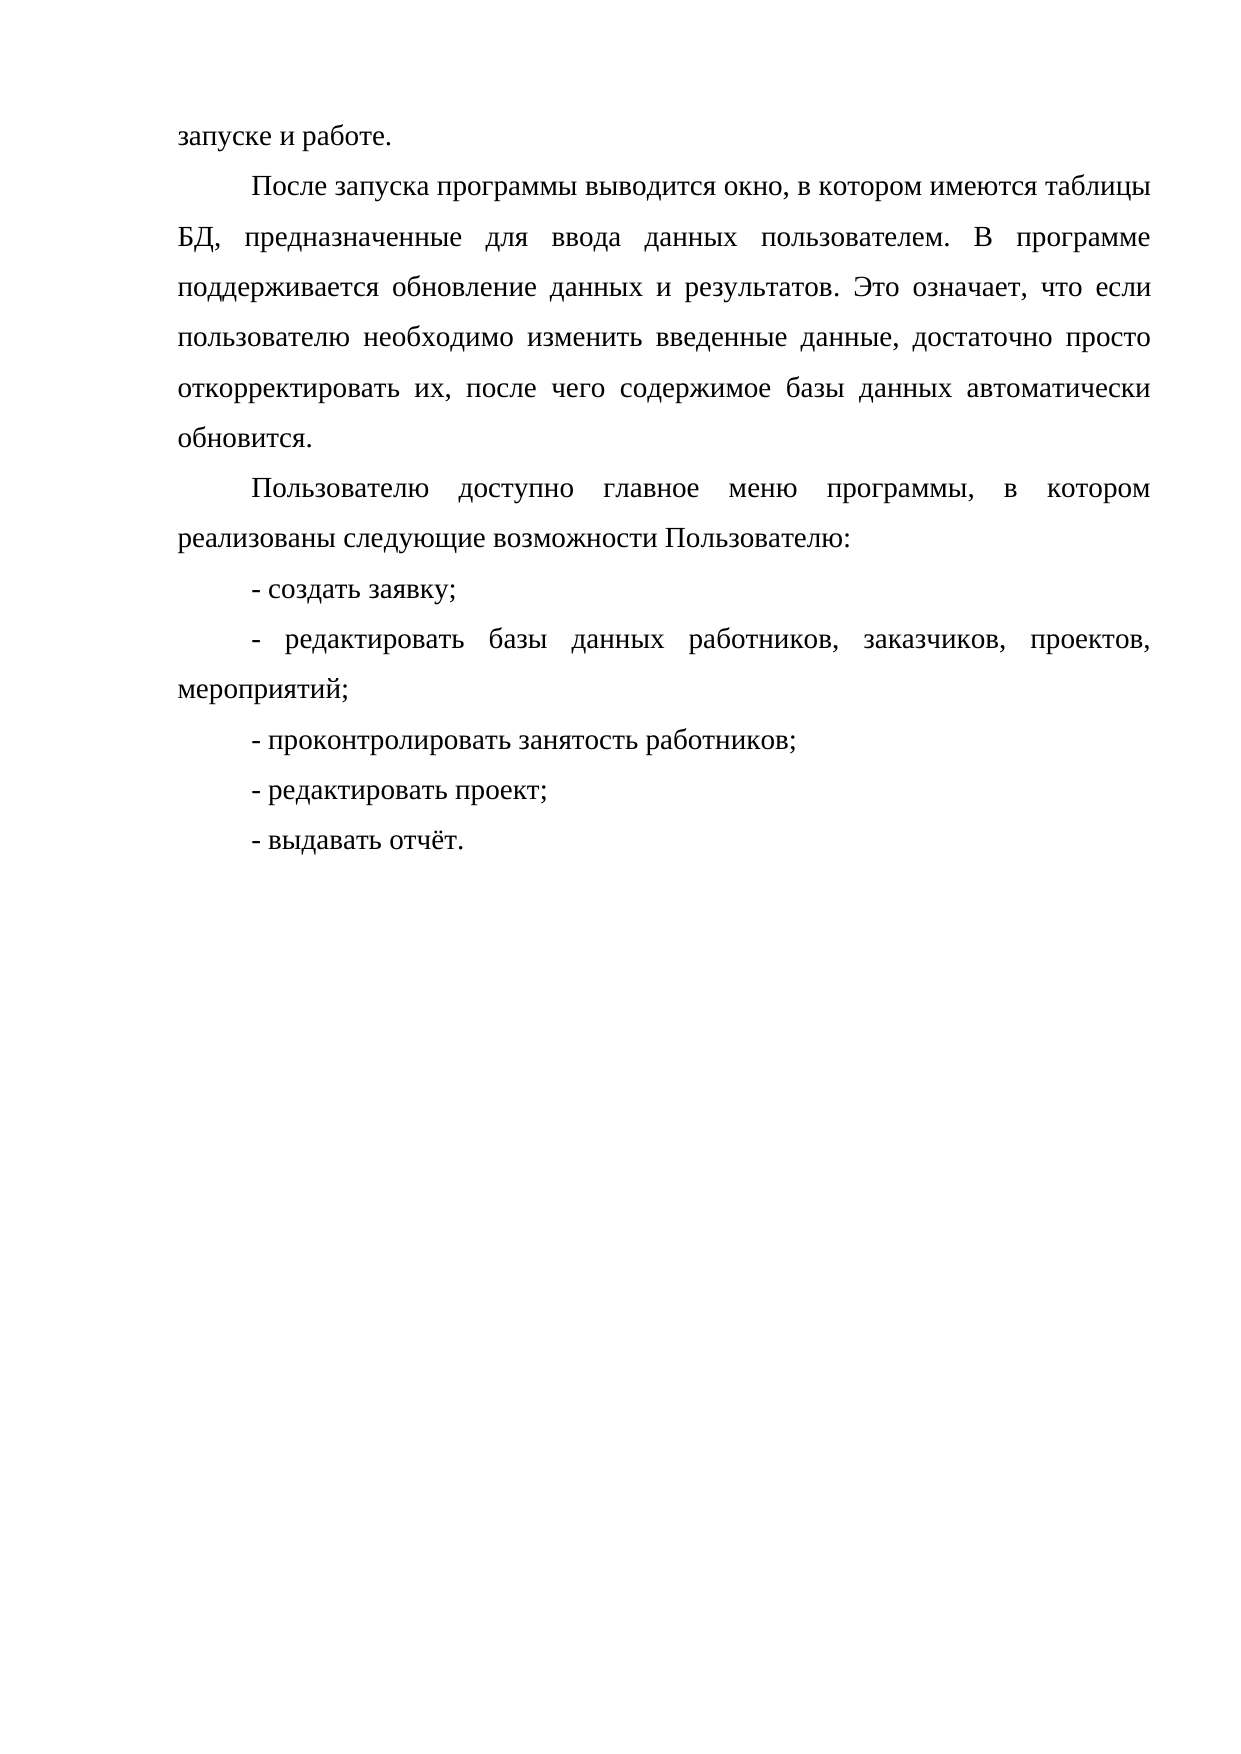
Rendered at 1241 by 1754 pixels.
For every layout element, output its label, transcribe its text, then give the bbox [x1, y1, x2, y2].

text - редактировать проект; [177, 772, 1152, 806]
text - выдавать отчёт. [177, 822, 1152, 856]
text - редактировать базы данных работников, заказчиков, проектов, мероприятий; [177, 621, 1152, 705]
text - создать заявку; [177, 571, 1152, 604]
text После запуска программы выводится окно, в котором имеются таблицы БД, предназначенные для ввода данных пользователем. В программе поддерживается обновление данных и результатов. Это означает, что если пользователю необходимо изменить введенные данные, достаточно просто откорректировать их, после чего содержимое базы данных автоматически обновится. [177, 168, 1152, 453]
text Пользователю доступно главное меню программы, в котором реализованы следующие возможности Пользователю: [177, 470, 1152, 554]
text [177, 118, 1152, 152]
text - проконтролировать занятость работников; [177, 722, 1152, 755]
